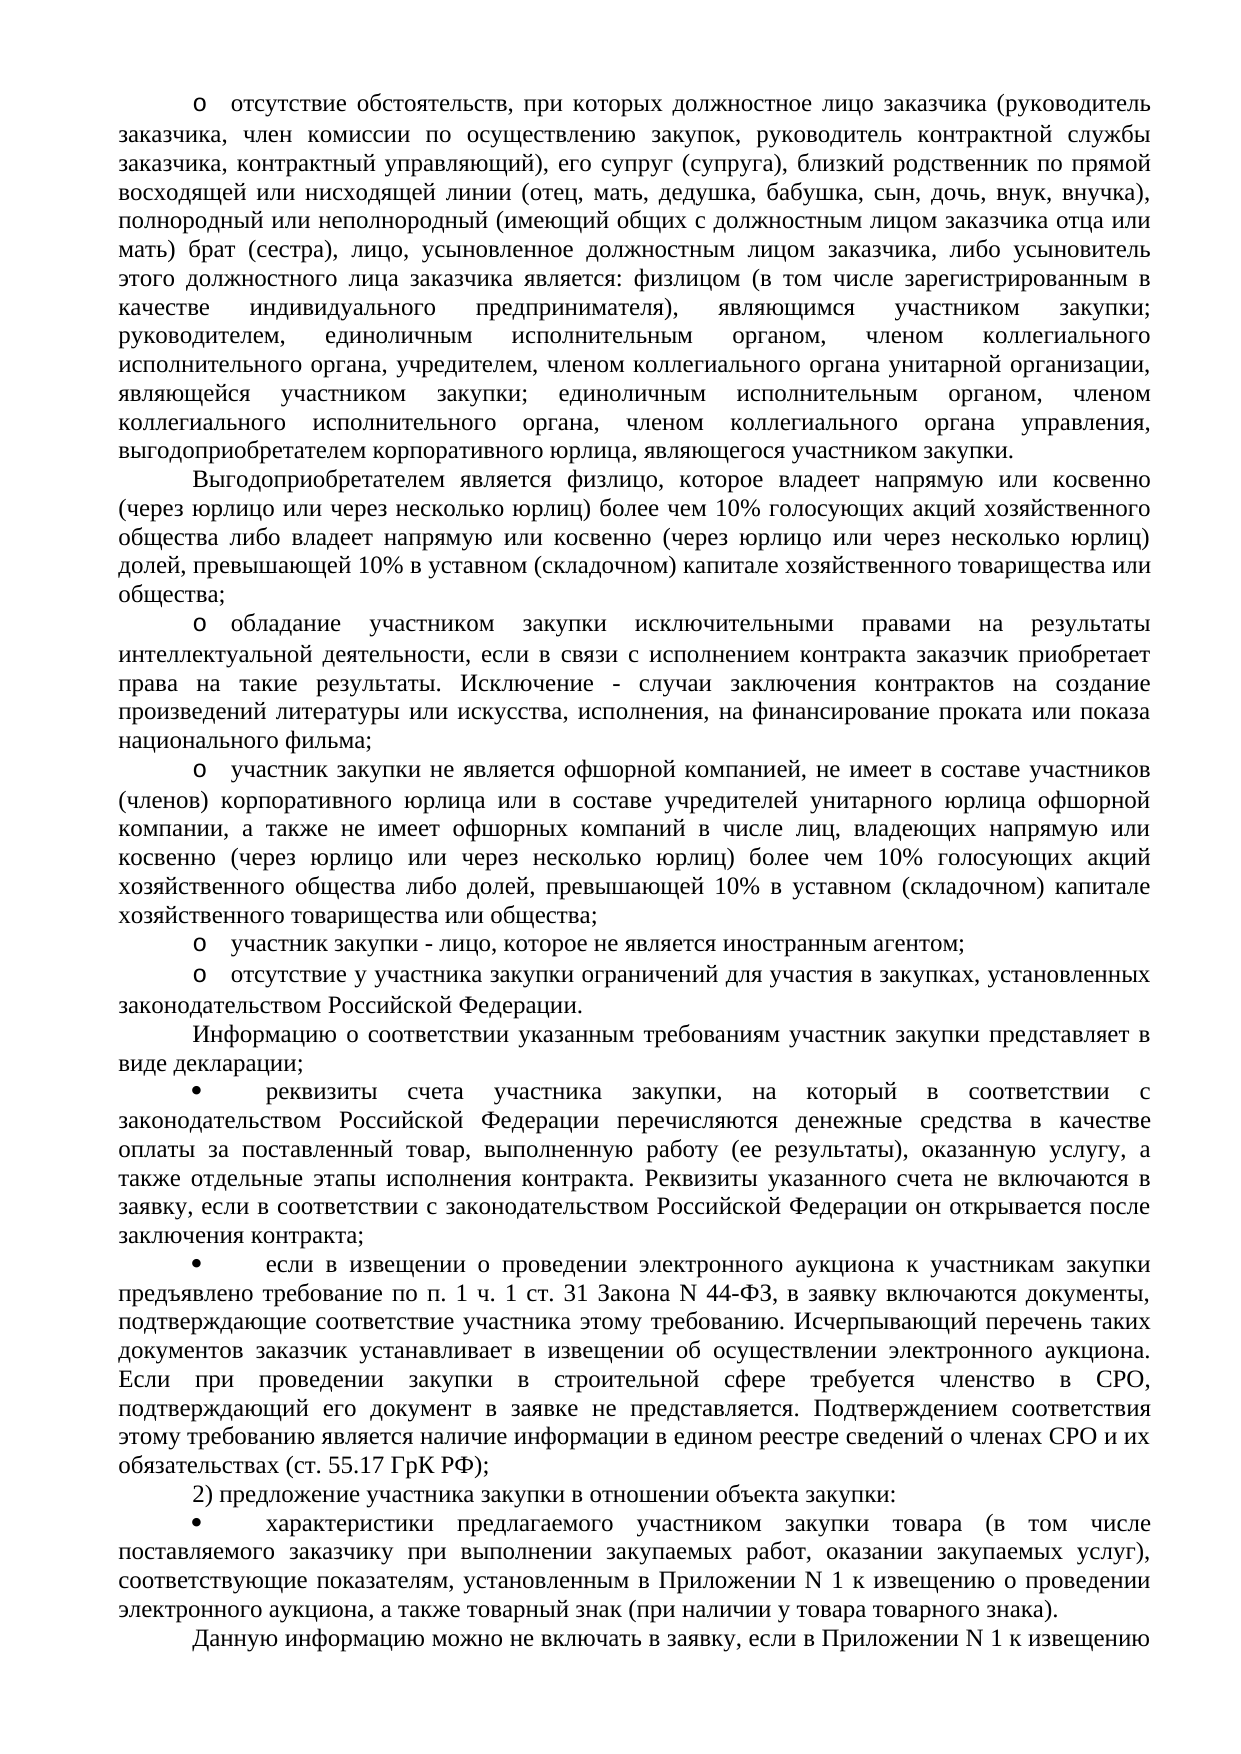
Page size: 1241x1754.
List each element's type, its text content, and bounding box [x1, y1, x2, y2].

list обладание участником закупки исключительными правами на результаты интеллектуальной деятельности, если в связи с исполнением контракта заказчик приобретает права на такие результаты. Исключение - случаи заключения контрактов на создание произведений литературы или искусства, исполнения, на финансирование проката или показа национального фильма; [118, 608, 1152, 754]
list отсутствие у участника закупки ограничений для участия в закупках, установленных законодательством Российской Федерации. [118, 959, 1152, 1019]
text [118, 1623, 1152, 1651]
list реквизиты счета участника закупки, на который в соответствии с законодательством Российской Федерации перечисляются денежные средства в качестве оплаты за поставленный товар, выполненную работу (ее результаты), оказанную услугу, а также отдельные этапы исполнения контракта. Реквизиты указанного счета не включаются в заявку, если в соответствии с законодательством Российской Федерации он открывается после заключения контракта; [118, 1076, 1152, 1249]
text 2) предложение участника закупки в отношении объекта закупки: [118, 1479, 1152, 1508]
text Информацию о соответствии указанным требованиям участник закупки представляет в виде декларации; [118, 1019, 1152, 1076]
list участник закупки - лицо, которое не является иностранным агентом; [118, 928, 1152, 959]
list отсутствие обстоятельств, при которых должностное лицо заказчика (руководитель заказчика, член комиссии по осуществлению закупок, руководитель контрактной службы заказчика, контрактный управляющий), его супруг (супруга), близкий родственник по прямой восходящей или нисходящей линии (отец, мать, дедушка, бабушка, сын, дочь, внук, внучка), полнородный или неполнородный (имеющий общих с должностным лицом заказчика отца или мать) брат (сестра), лицо, усыновленное должностным лицом заказчика, либо усыновитель этого должностного лица заказчика является: физлицом (в том числе зарегистрированным в качестве индивидуального предпринимателя), являющимся участником закупки; руководителем, единоличным исполнительным органом, членом коллегиального исполнительного органа, учредителем, членом коллегиального органа унитарной организации, являющейся участником закупки; единоличным исполнительным органом, членом коллегиального исполнительного органа, членом коллегиального органа управления, выгодоприобретателем корпоративного юрлица, являющегося участником закупки. [118, 88, 1152, 464]
text Выгодоприобретателем является физлицо, которое владеет напрямую или косвенно (через юрлицо или через несколько юрлиц) более чем 10% голосующих акций хозяйственного общества либо владеет напрямую или косвенно (через юрлицо или через несколько юрлиц) долей, превышающей 10% в уставном (складочном) капитале хозяйственного товарищества или общества; [118, 464, 1152, 608]
list участник закупки не является офшорной компанией, не имеет в составе участников (членов) корпоративного юрлица или в составе учредителей унитарного юрлица офшорной компании, а также не имеет офшорных компаний в числе лиц, владеющих напрямую или косвенно (через юрлицо или через несколько юрлиц) более чем 10% голосующих акций хозяйственного общества либо долей, превышающей 10% в уставном (складочном) капитале хозяйственного товарищества или общества; [118, 754, 1152, 928]
list если в извещении о проведении электронного аукциона к участникам закупки предъявлено требование по п. 1 ч. 1 ст. 31 Закона N 44-ФЗ, в заявку включаются документы, подтверждающие соответствие участника этому требованию. Исчерпывающий перечень таких документов заказчик устанавливает в извещении об осуществлении электронного аукциона. Если при проведении закупки в строительной сфере требуется членство в СРО, подтверждающий его документ в заявке не представляется. Подтверждением соответствия этому требованию является наличие информации в едином реестре сведений о членах СРО и их обязательствах (ст. 55.17 ГрК РФ); [118, 1249, 1152, 1479]
list характеристики предлагаемого участником закупки товара (в том числе поставляемого заказчику при выполнении закупаемых работ, оказании закупаемых услуг), соответствующие показателям, установленным в Приложении N 1 к извещению о проведении электронного аукциона, а также товарный знак (при наличии у товара товарного знака). [118, 1508, 1152, 1623]
